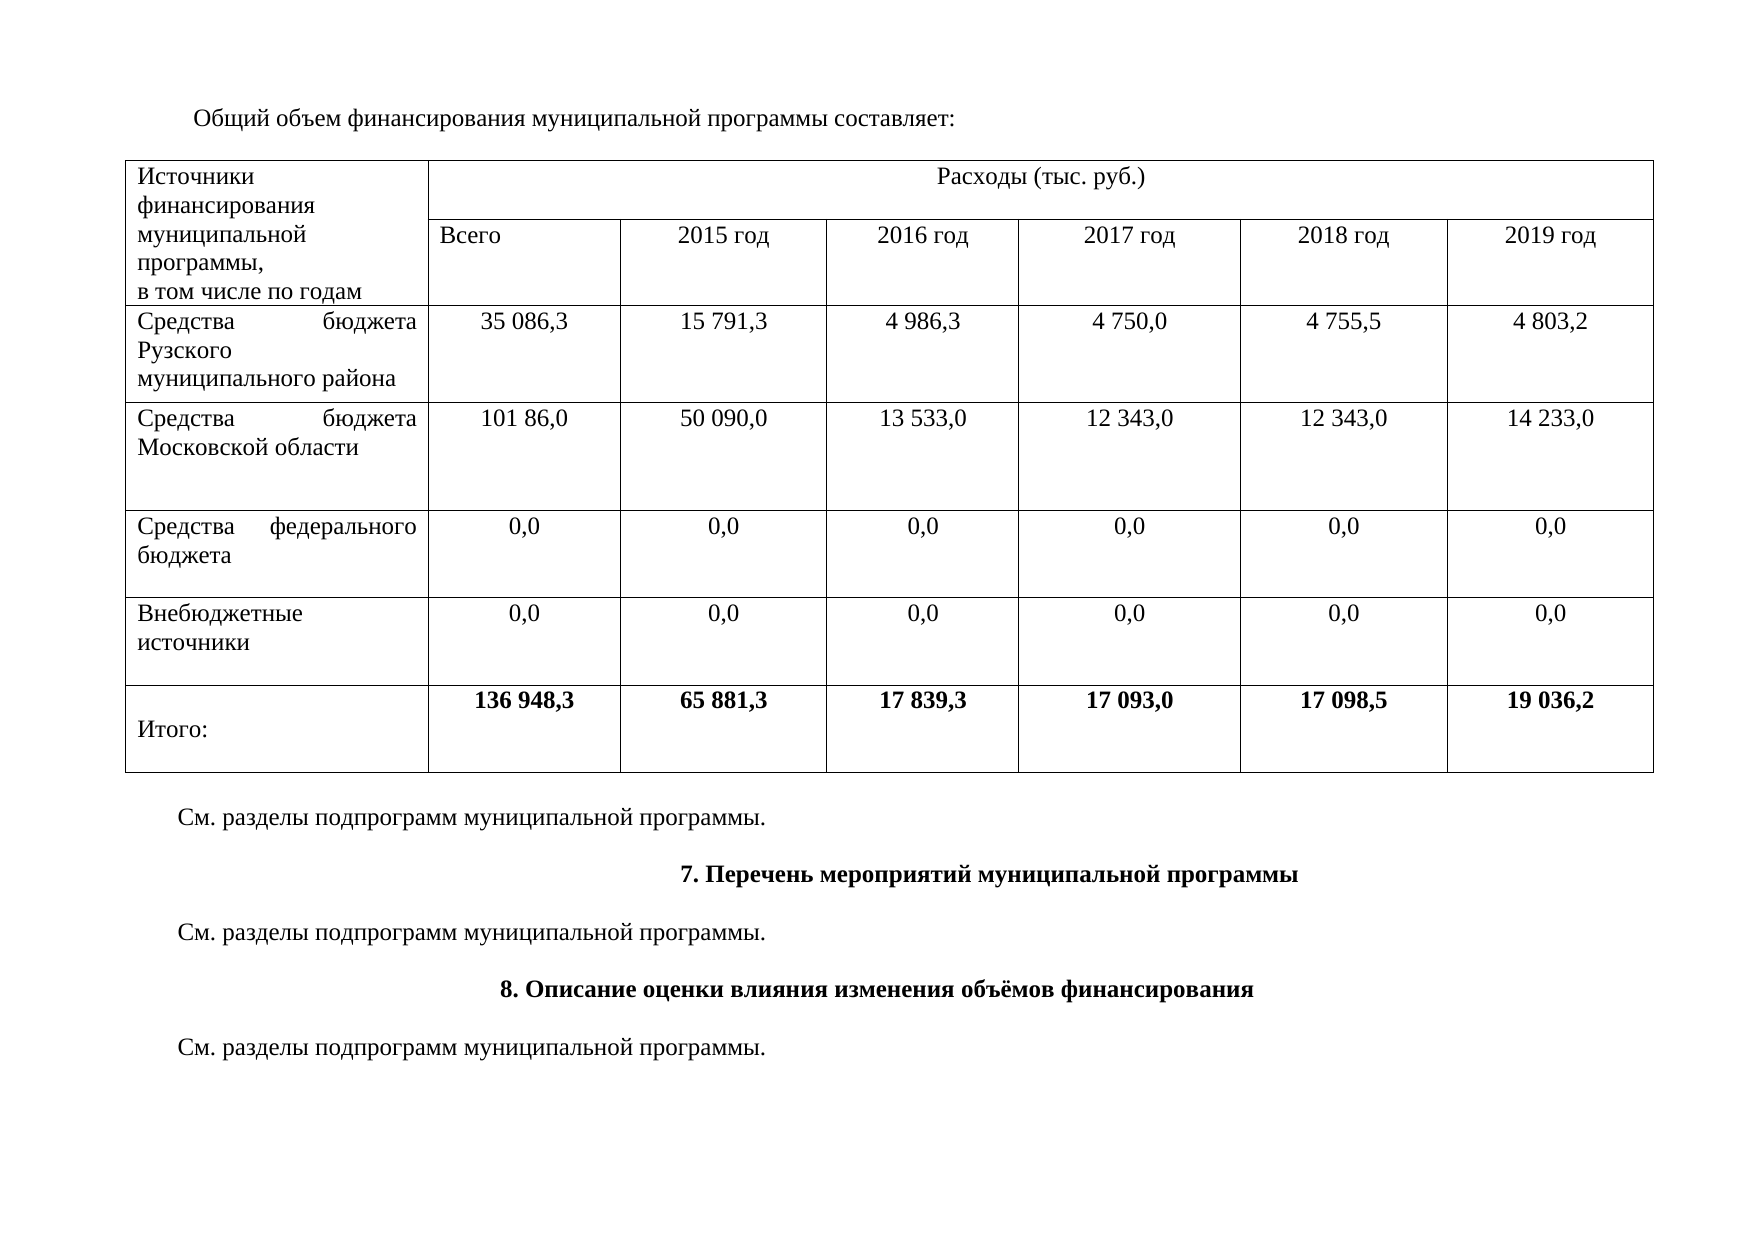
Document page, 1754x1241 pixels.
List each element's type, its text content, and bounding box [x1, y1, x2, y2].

table_cell 4 986,3 [827, 306, 1018, 402]
table_cell 2019 год [1448, 220, 1653, 305]
table_cell 0,0 [429, 598, 620, 684]
table_cell 2017 год [1019, 220, 1240, 305]
table_cell 2016 год [827, 220, 1018, 305]
table_cell 0,0 [827, 511, 1018, 597]
table_cell Средства бюджета Московской области [126, 403, 428, 510]
table_cell 0,0 [1241, 598, 1447, 684]
table_header Расходы (тыс. руб.) [429, 161, 1653, 219]
table_cell 0,0 [1019, 598, 1240, 684]
table_cell 0,0 [429, 511, 620, 597]
table_cell 35 086,3 [429, 306, 620, 402]
table_cell 14 233,0 [1448, 403, 1653, 510]
table_cell 13 533,0 [827, 403, 1018, 510]
table_cell 0,0 [1448, 511, 1653, 597]
table_cell 0,0 [621, 598, 826, 684]
table_cell 17 839,3 [827, 686, 1018, 772]
table_cell 12 343,0 [1241, 403, 1447, 510]
table_cell Всего [429, 220, 620, 305]
table_cell 0,0 [621, 511, 826, 597]
table_cell 0,0 [827, 598, 1018, 684]
table_cell 4 755,5 [1241, 306, 1447, 402]
table_cell 0,0 [1448, 598, 1653, 684]
table_cell 0,0 [1019, 511, 1240, 597]
table_cell 101 86,0 [429, 403, 620, 510]
table_cell 19 036,2 [1448, 686, 1653, 772]
text 7. Перечень мероприятий муниципальной программы [118, 859, 1636, 888]
text 8. Описание оценки влияния изменения объёмов финансирования [118, 974, 1636, 1003]
table_cell 0,0 [1241, 511, 1447, 597]
text Общий объем финансирования муниципальной программы составляет: [118, 103, 1636, 131]
table_cell 2018 год [1241, 220, 1447, 305]
table_cell Средства федерального бюджета [126, 511, 428, 597]
table_cell 17 098,5 [1241, 686, 1447, 772]
table_cell 17 093,0 [1019, 686, 1240, 772]
table_cell Средства бюджета Рузского муниципального района [126, 306, 428, 402]
table_cell 65 881,3 [621, 686, 826, 772]
table_cell 12 343,0 [1019, 403, 1240, 510]
text См. разделы подпрограмм муниципальной программы. [118, 1032, 1636, 1060]
table_cell 2015 год [621, 220, 826, 305]
text См. разделы подпрограмм муниципальной программы. [118, 802, 1636, 830]
text См. разделы подпрограмм муниципальной программы. [118, 917, 1636, 945]
table_cell 4 750,0 [1019, 306, 1240, 402]
table_header Источники финансирования муниципальной программы, в том числе по годам [126, 161, 428, 305]
table_cell Итого: [126, 686, 428, 772]
table_cell 136 948,3 [429, 686, 620, 772]
table_cell 50 090,0 [621, 403, 826, 510]
table_cell 15 791,3 [621, 306, 826, 402]
table_cell 4 803,2 [1448, 306, 1653, 402]
table_cell Внебюджетные источники [126, 598, 428, 684]
